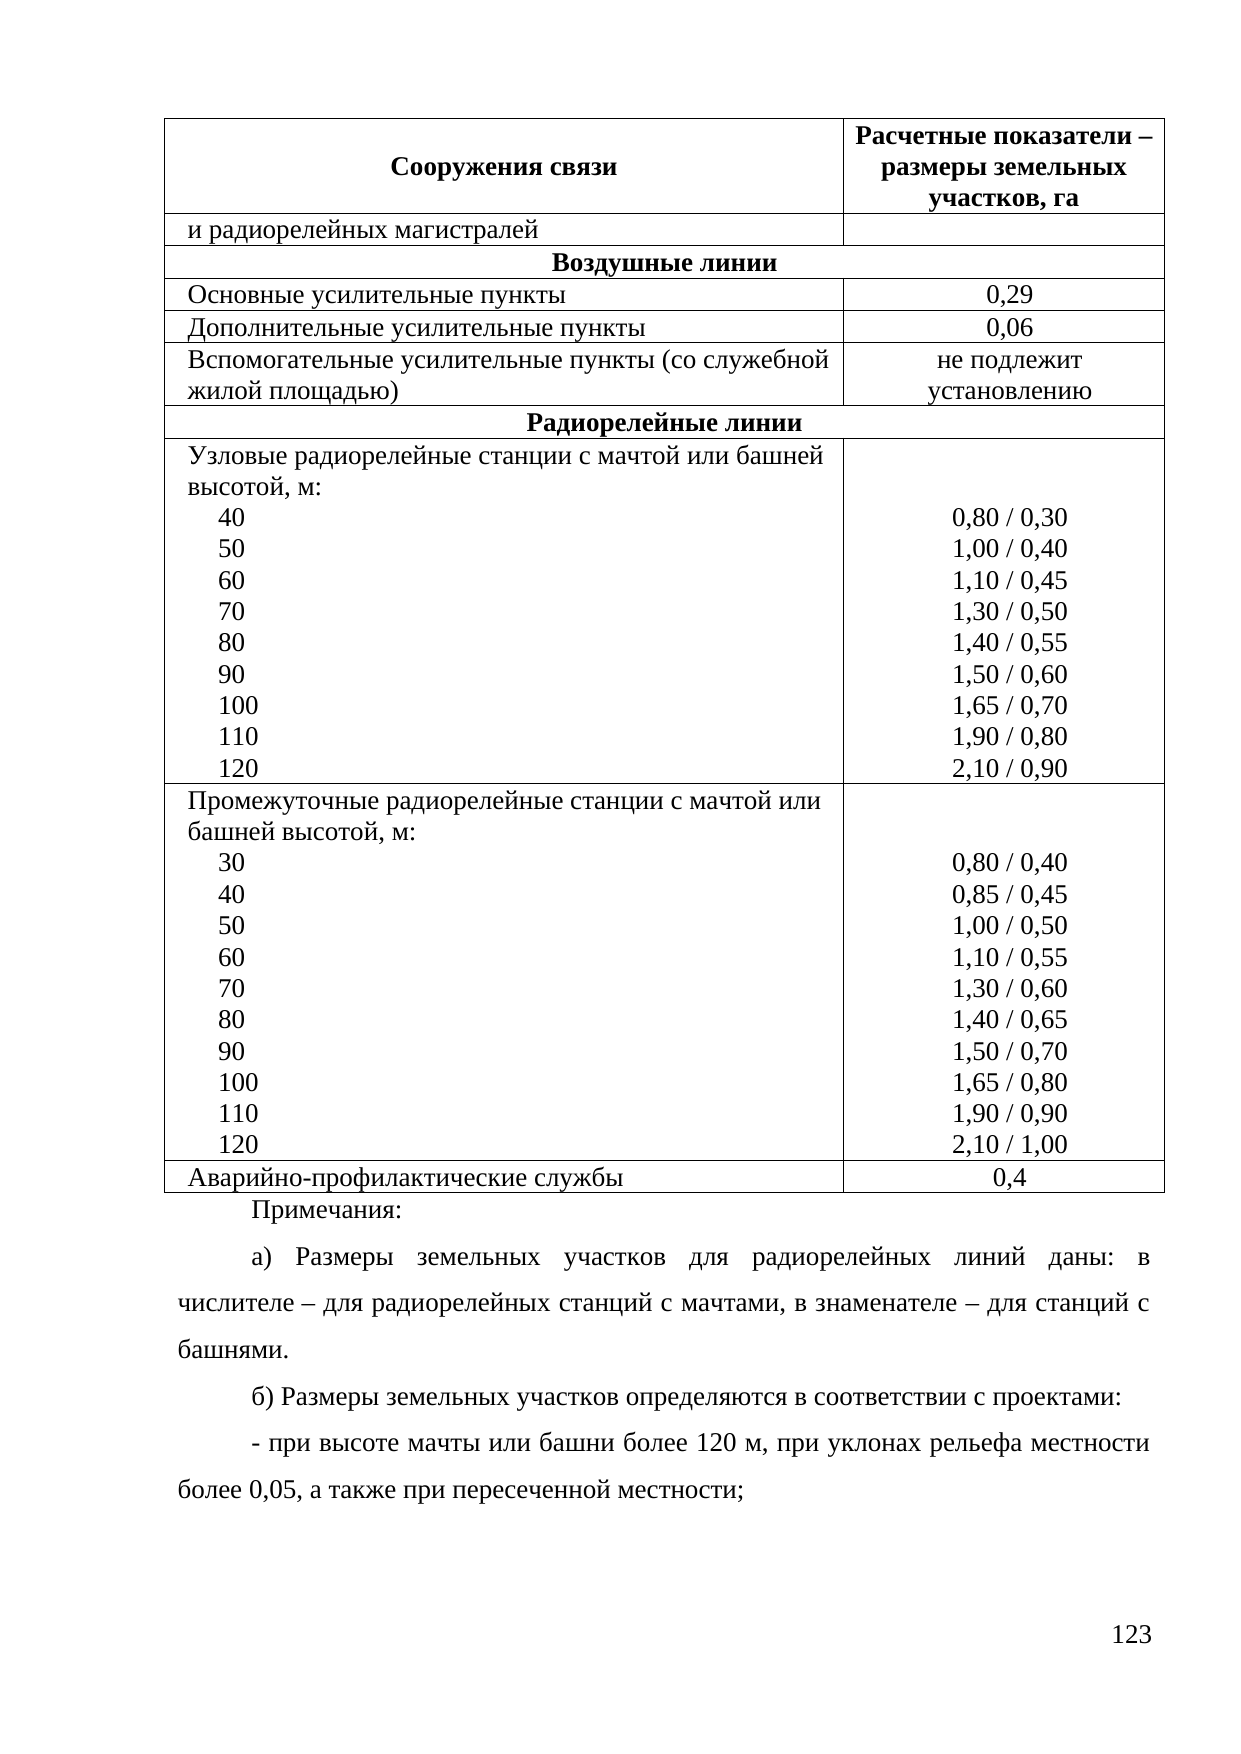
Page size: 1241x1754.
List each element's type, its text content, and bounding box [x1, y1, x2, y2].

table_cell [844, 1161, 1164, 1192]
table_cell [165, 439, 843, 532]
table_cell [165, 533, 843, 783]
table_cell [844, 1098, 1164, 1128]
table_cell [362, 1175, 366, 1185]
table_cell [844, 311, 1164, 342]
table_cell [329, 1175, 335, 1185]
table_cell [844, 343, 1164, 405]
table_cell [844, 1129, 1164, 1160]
text б) Размеры земельных участков определяются в соответствии с проектами: [177, 1380, 1152, 1411]
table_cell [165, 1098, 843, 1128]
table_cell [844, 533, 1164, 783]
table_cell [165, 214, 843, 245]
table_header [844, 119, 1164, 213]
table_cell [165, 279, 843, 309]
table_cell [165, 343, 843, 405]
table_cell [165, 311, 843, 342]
text Примечания: [177, 1193, 1152, 1224]
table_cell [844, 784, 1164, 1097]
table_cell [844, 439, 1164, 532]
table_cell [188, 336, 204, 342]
text а) Размеры земельных участков для радиорелейных линий даны: в числителе – для радиорелейных станций с мачтами, в знаменателе – для станций с башнями. [177, 1240, 1152, 1364]
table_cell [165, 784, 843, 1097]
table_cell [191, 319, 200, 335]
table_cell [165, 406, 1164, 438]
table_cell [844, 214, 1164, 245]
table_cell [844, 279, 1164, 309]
text - при высоте мачты или башни более 120 м, при уклонах рельефа местности более 0,05, а также при пересеченной местности; [177, 1426, 1152, 1504]
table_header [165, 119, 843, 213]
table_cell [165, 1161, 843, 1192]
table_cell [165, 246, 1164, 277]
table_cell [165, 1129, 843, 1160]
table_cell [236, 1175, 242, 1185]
